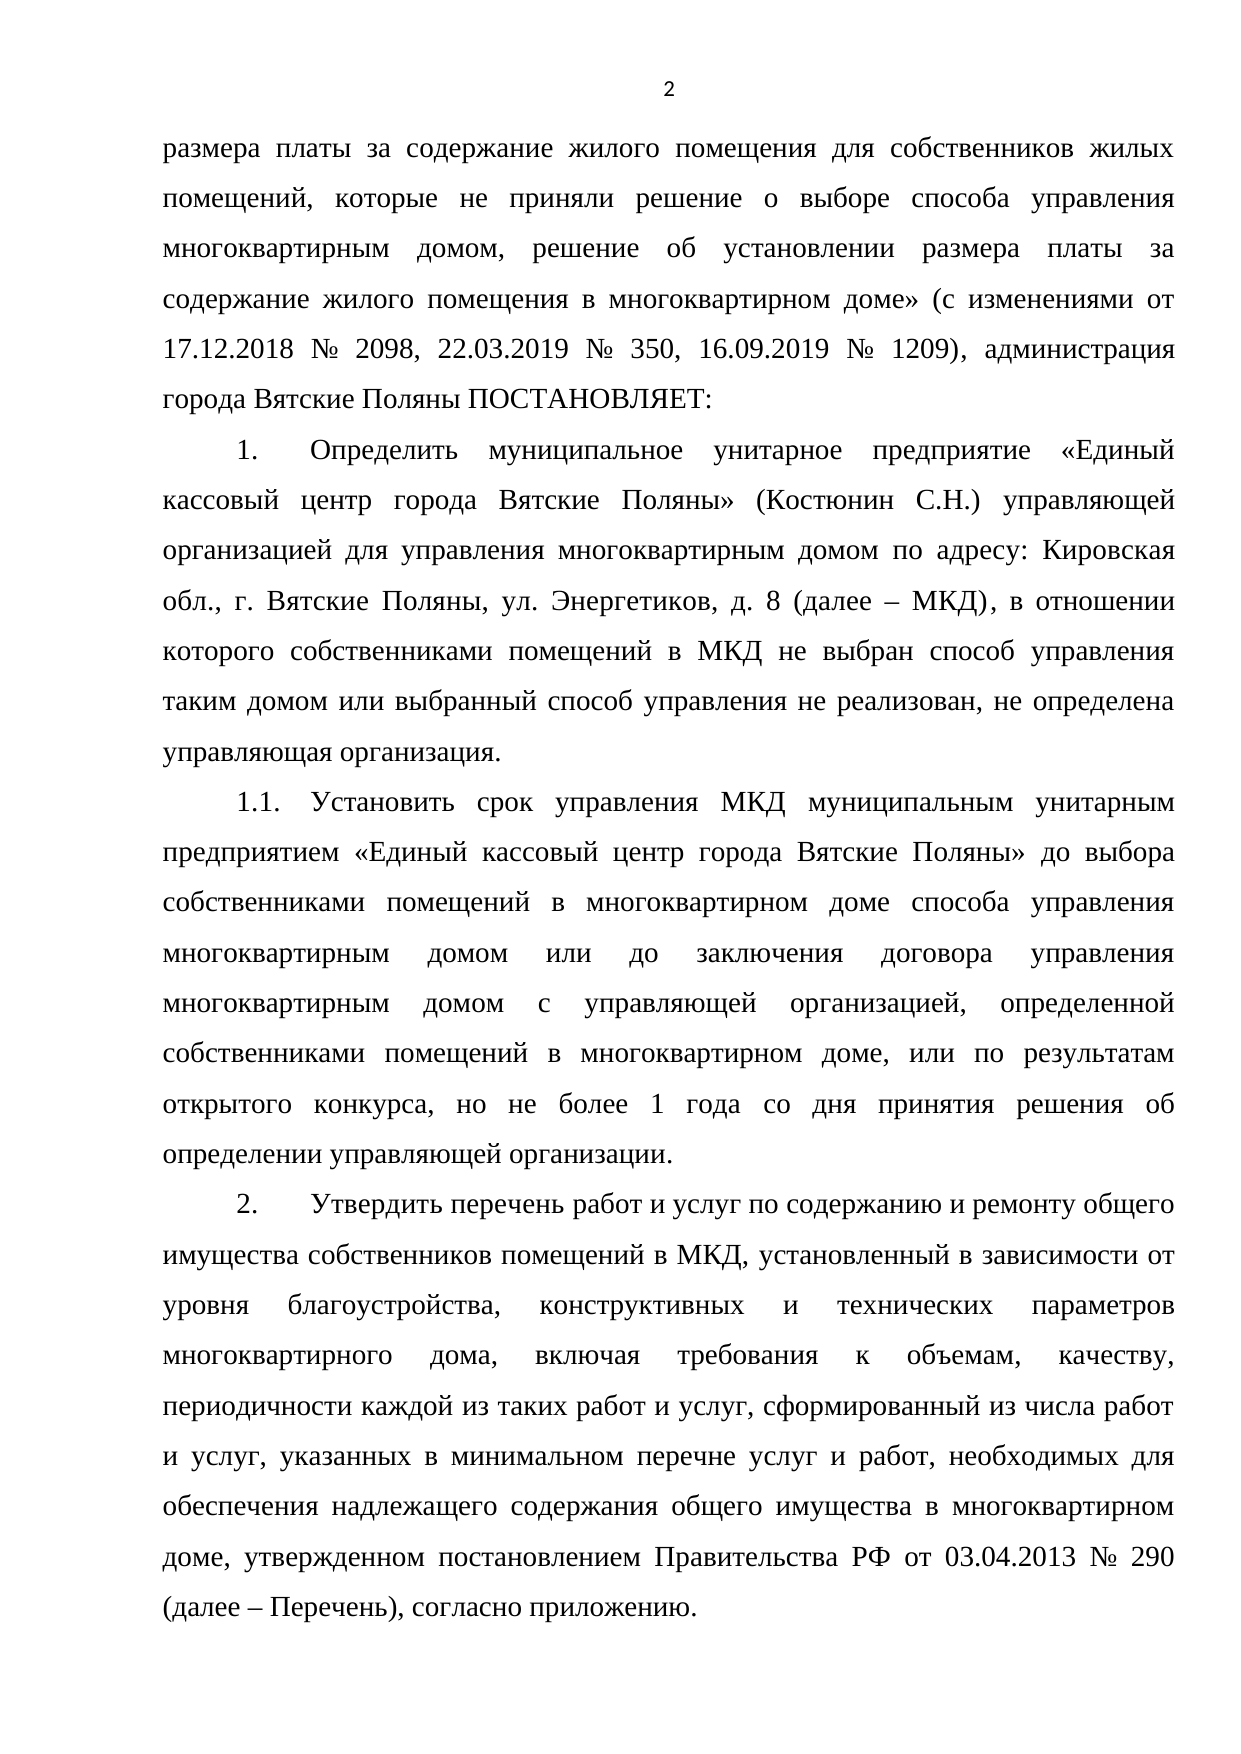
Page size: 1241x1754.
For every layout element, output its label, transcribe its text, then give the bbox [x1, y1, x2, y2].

list Утвердить перечень работ и услуг по содержанию и ремонту общего имущества собственников помещений в МКД, установленный в зависимости от уровня благоустройства, конструктивных и технических параметров многоквартирного дома, включая требования к объемам, качеству, периодичности каждой из таких работ и услуг, сформированный из числа работ и услуг, указанных в минимальном перечне услуг и работ, необходимых для обеспечения надлежащего содержания общего имущества в многоквартирном доме, утвержденном постановлением Правительства РФ от 03.04.2013 № 290 (далее – Перечень), согласно приложению. [162, 1572, 1175, 1622]
list Установить срок управления МКД муниципальным унитарным предприятием «Единый кассовый центр города Вятские Поляны» до выбора собственниками помещений в многоквартирном доме способа управления многоквартирным домом или до заключения договора управления многоквартирным домом с управляющей организацией, определенной собственниками помещений в многоквартирном доме, или по результатам открытого конкурса, но не более 1 года со дня принятия решения об определении управляющей организации. [162, 784, 1175, 1170]
list Утвердить перечень работ и услуг по содержанию и ремонту общего имущества собственников помещений в МКД, установленный в зависимости от уровня благоустройства, конструктивных и технических параметров многоквартирного дома, включая требования к объемам, качеству, периодичности каждой из таких работ и услуг, сформированный из числа работ и услуг, указанных в минимальном перечне услуг и работ, необходимых для обеспечения надлежащего содержания общего имущества в многоквартирном доме, утвержденном постановлением Правительства РФ от 03.04.2013 № 290 (далее – Перечень), согласно приложению. [162, 1186, 1175, 1565]
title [162, 130, 1175, 415]
list Определить муниципальное унитарное предприятие «Единый кассовый центр города Вятские Поляны» (Костюнин С.Н.) управляющей организацией для управления многоквартирным домом по адресу: Кировская обл., г. Вятские Поляны, ул. Энергетиков, д. 8 (далее – МКД), в отношении которого собственниками помещений в МКД не выбран способ управления таким домом или выбранный способ управления не реализован, не определена управляющая организация. [162, 432, 1175, 767]
